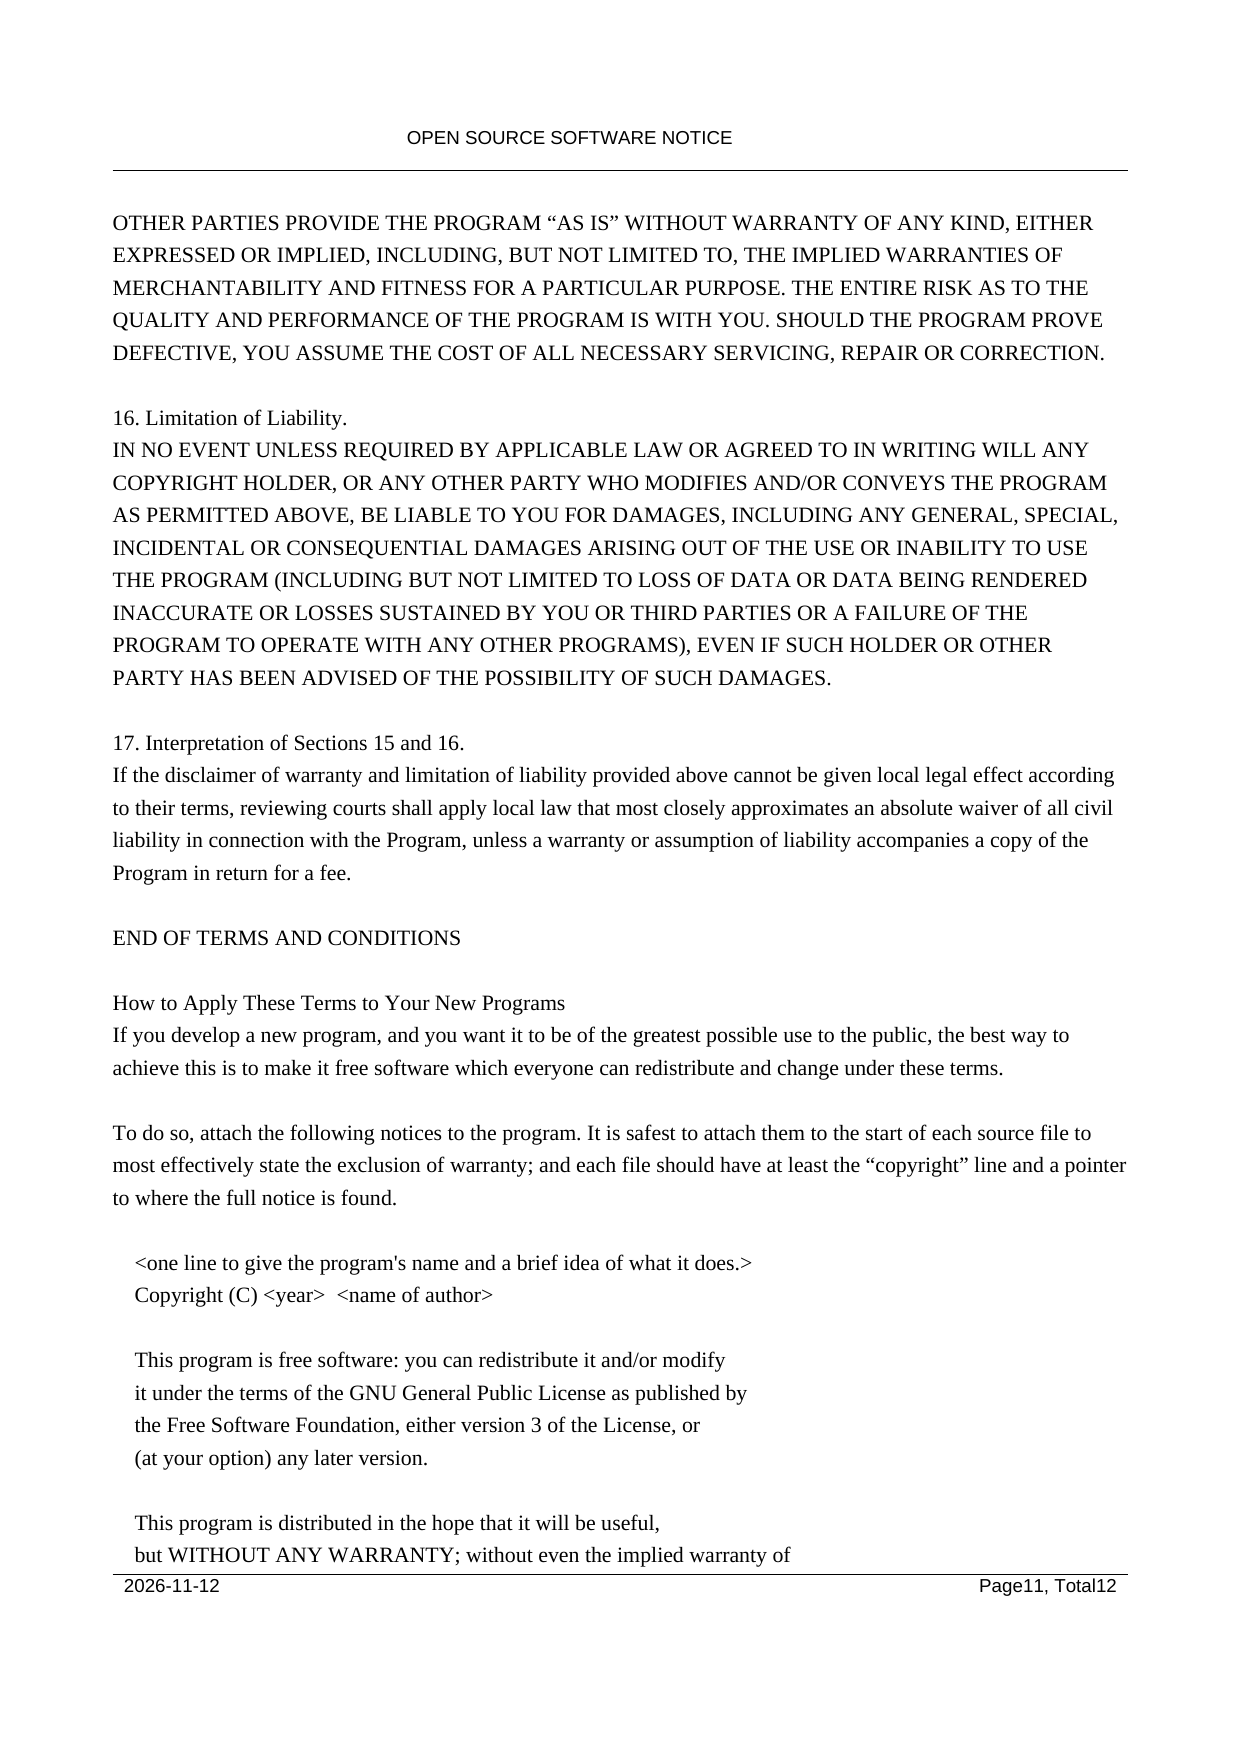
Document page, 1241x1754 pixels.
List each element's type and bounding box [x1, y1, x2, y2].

text [112, 206, 1128, 1571]
